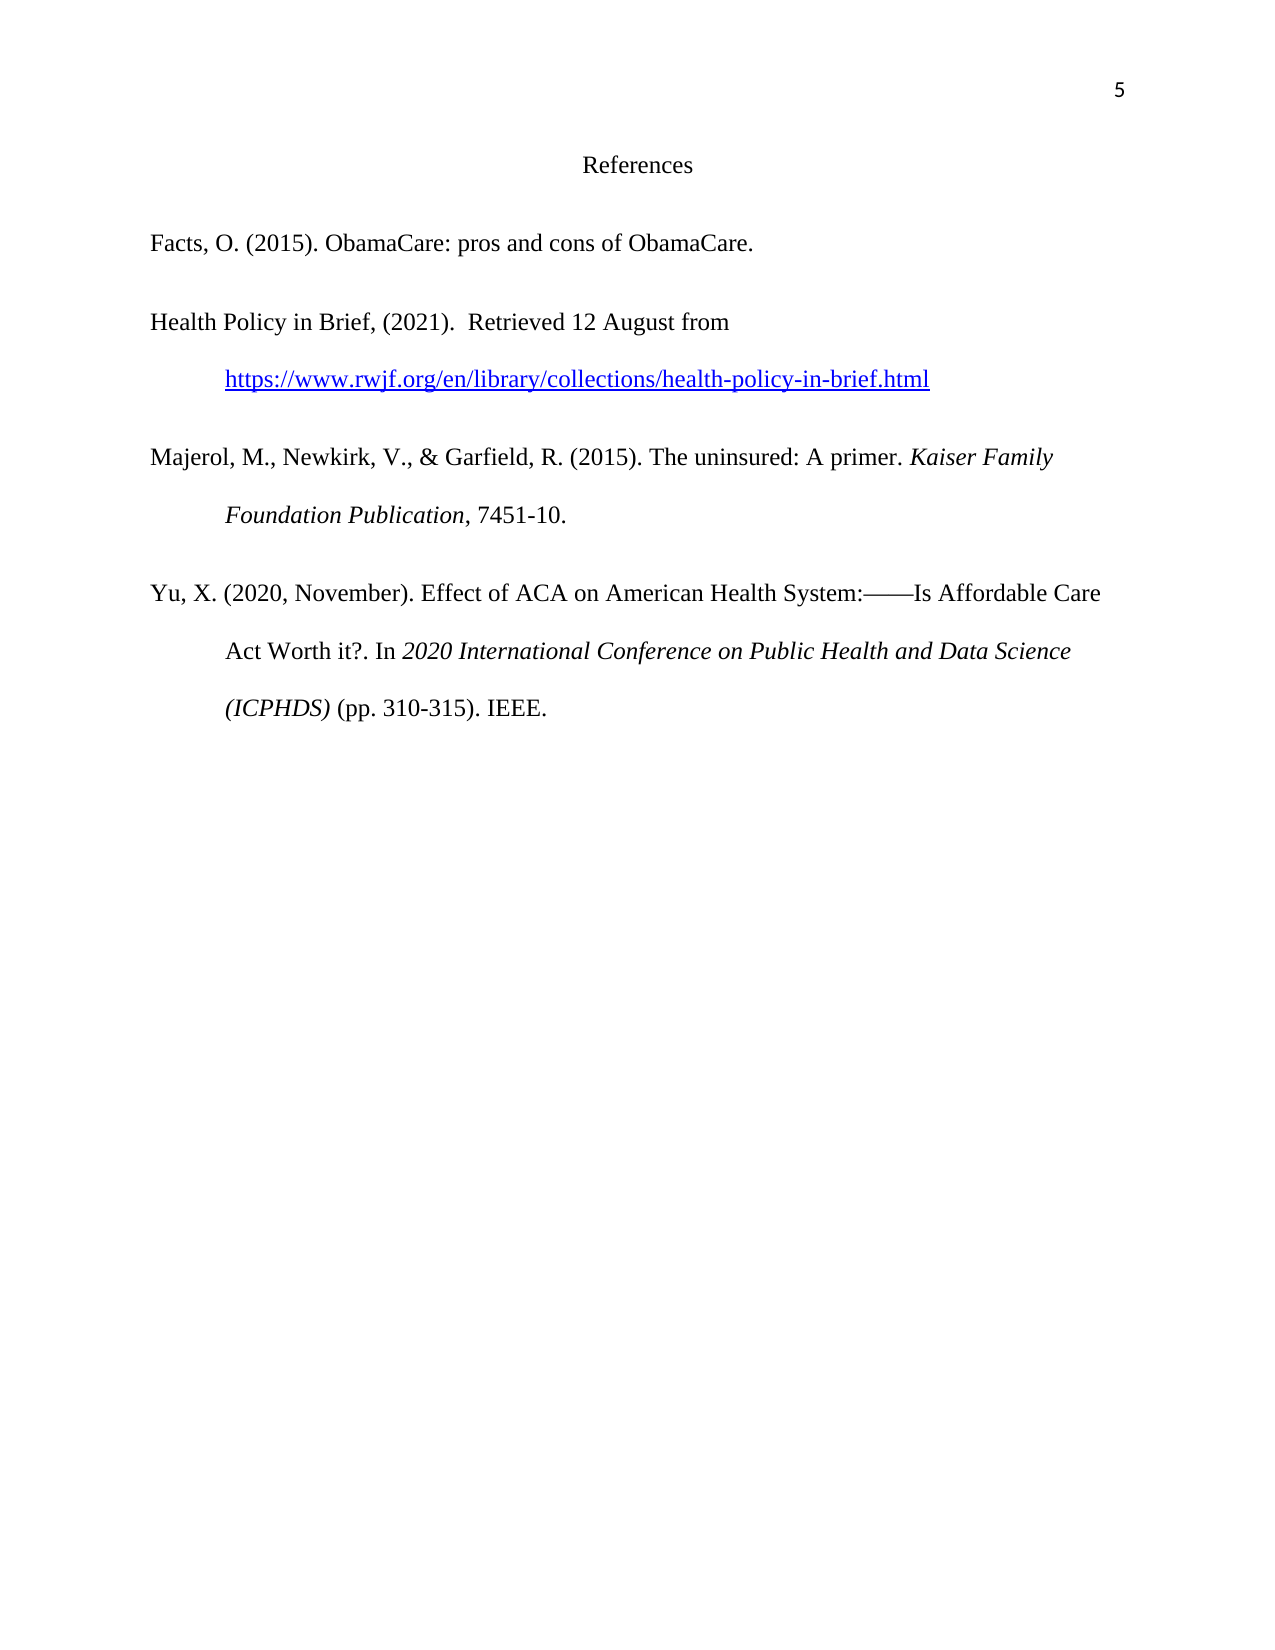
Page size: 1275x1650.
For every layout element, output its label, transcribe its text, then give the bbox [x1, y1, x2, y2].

text Facts, O. (2015). ObamaCare: pros and cons of ObamaCare. [150, 228, 1125, 257]
text References [150, 150, 1125, 179]
text Health Policy in Brief, (2021). Retrieved 12 August from https://www.rwjf.org/en/library/collections/health-policy-in-brief.html [150, 307, 1125, 393]
text Majerol, M., Newkirk, V., & Garfield, R. (2015). The uninsured: A primer. Kaiser Family Foundation Publication, 7451-10. [150, 442, 1125, 529]
text Yu, X. (2020, November). Effect of ACA on American Health System:——Is Affordable Care Act Worth it?. In 2020 International Conference on Public Health and Data Science (ICPHDS) (pp. 310-315). IEEE. [150, 578, 1125, 722]
